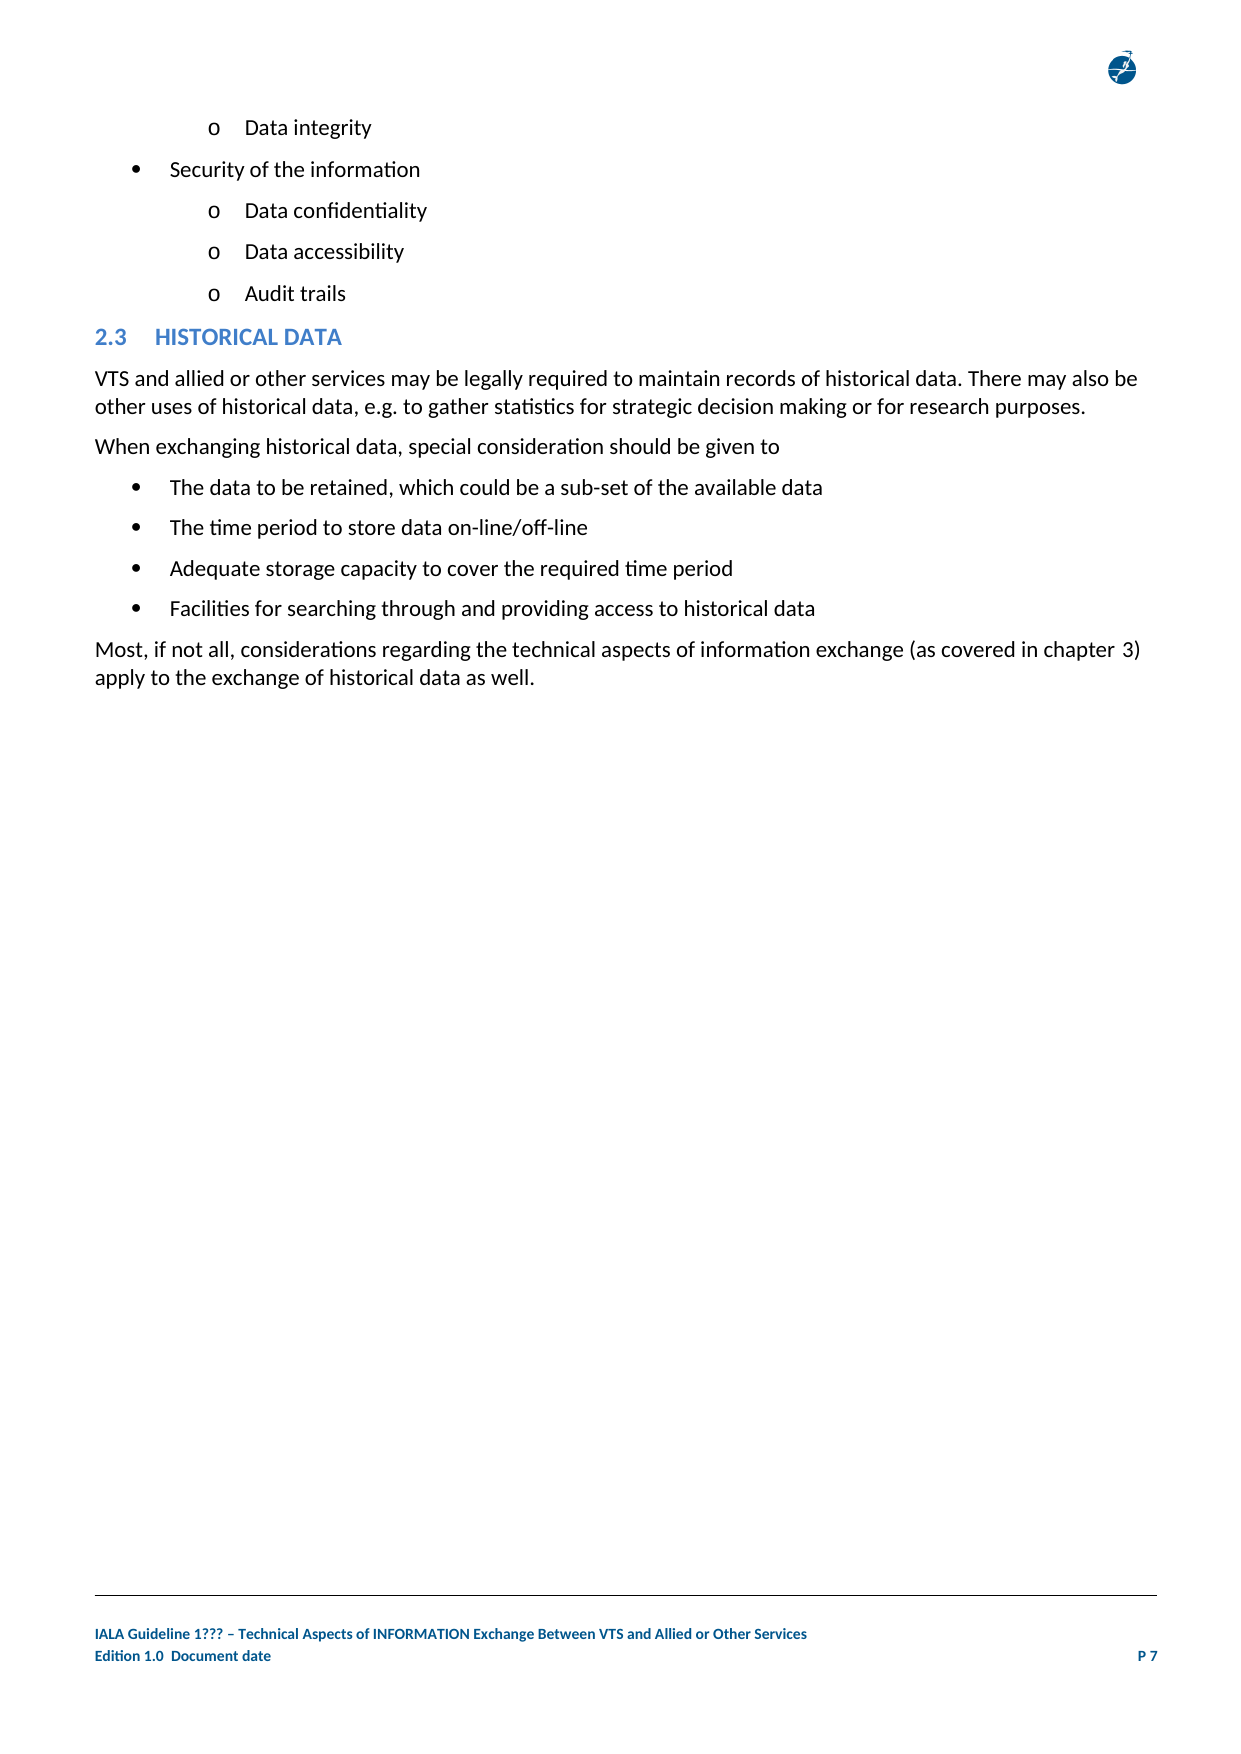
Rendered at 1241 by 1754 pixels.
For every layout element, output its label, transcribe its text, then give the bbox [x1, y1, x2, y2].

list Data confidentiality [207, 196, 1157, 225]
text Most, if not all, considerations regarding the technical aspects of information exchange (as covered in chapter 3) apply to the exchange of historical data as well. [94, 635, 1157, 691]
list The data to be retained, which could be a sub-set of the available data [132, 473, 1157, 501]
list Security of the information [132, 155, 1157, 183]
list Audit trails [207, 279, 1157, 308]
list The time period to store data on-line/off-line [132, 513, 1157, 541]
list Data accessibility [207, 237, 1157, 267]
list Data integrity [207, 113, 1157, 143]
list Facilities for searching through and providing access to historical data [132, 594, 1157, 622]
picture [1077, 0, 1196, 119]
text VTS and allied or other services may be legally required to maintain records of historical data. There may also be other uses of historical data, e.g. to gather statistics for strategic decision making or for research purposes. [94, 364, 1157, 420]
text When exchanging historical data, special consideration should be given to [94, 432, 1157, 460]
subtitle Historical Data [94, 321, 1084, 351]
list Adequate storage capacity to cover the required time period [132, 554, 1157, 582]
